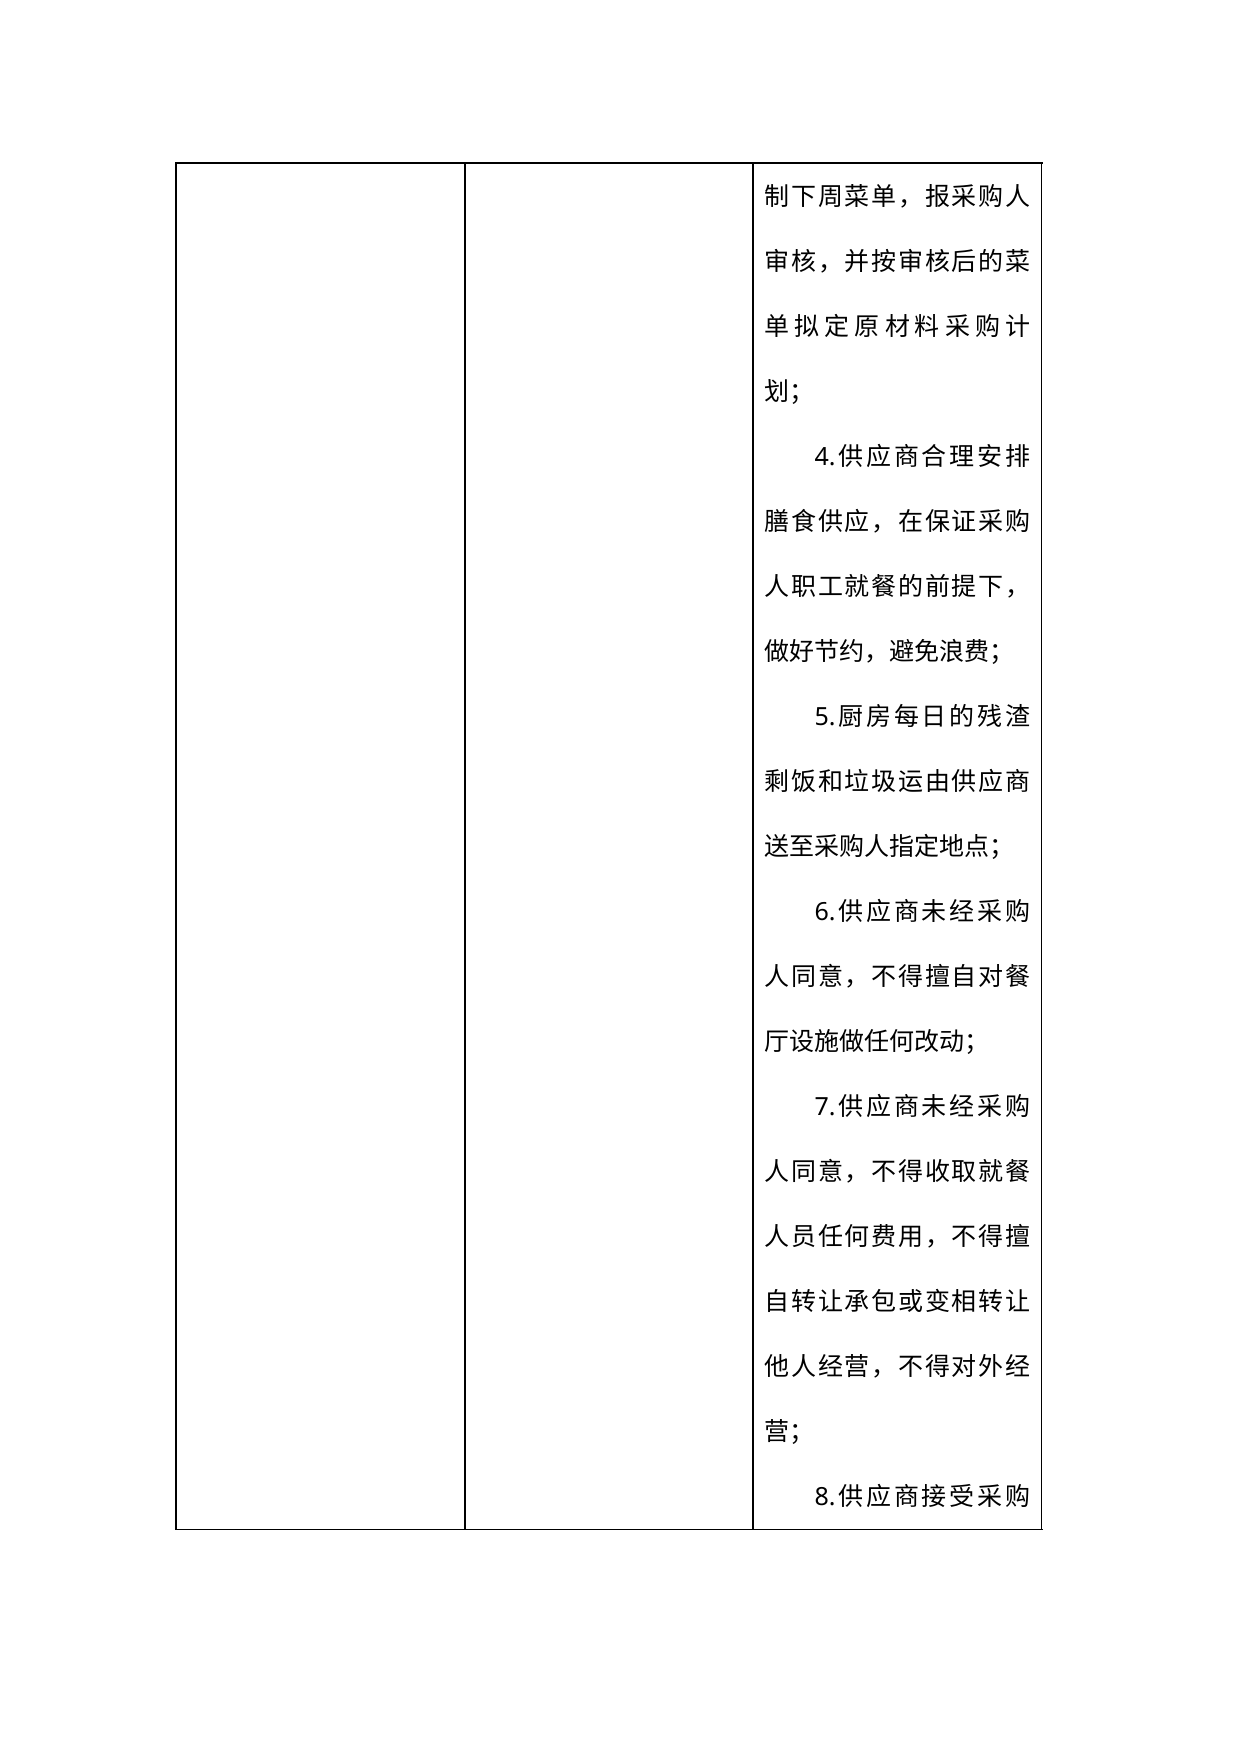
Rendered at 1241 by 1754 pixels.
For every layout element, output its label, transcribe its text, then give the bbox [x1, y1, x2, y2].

table_cell 3 [177, 164, 464, 1528]
table_cell [466, 164, 752, 1528]
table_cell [754, 164, 1041, 1528]
